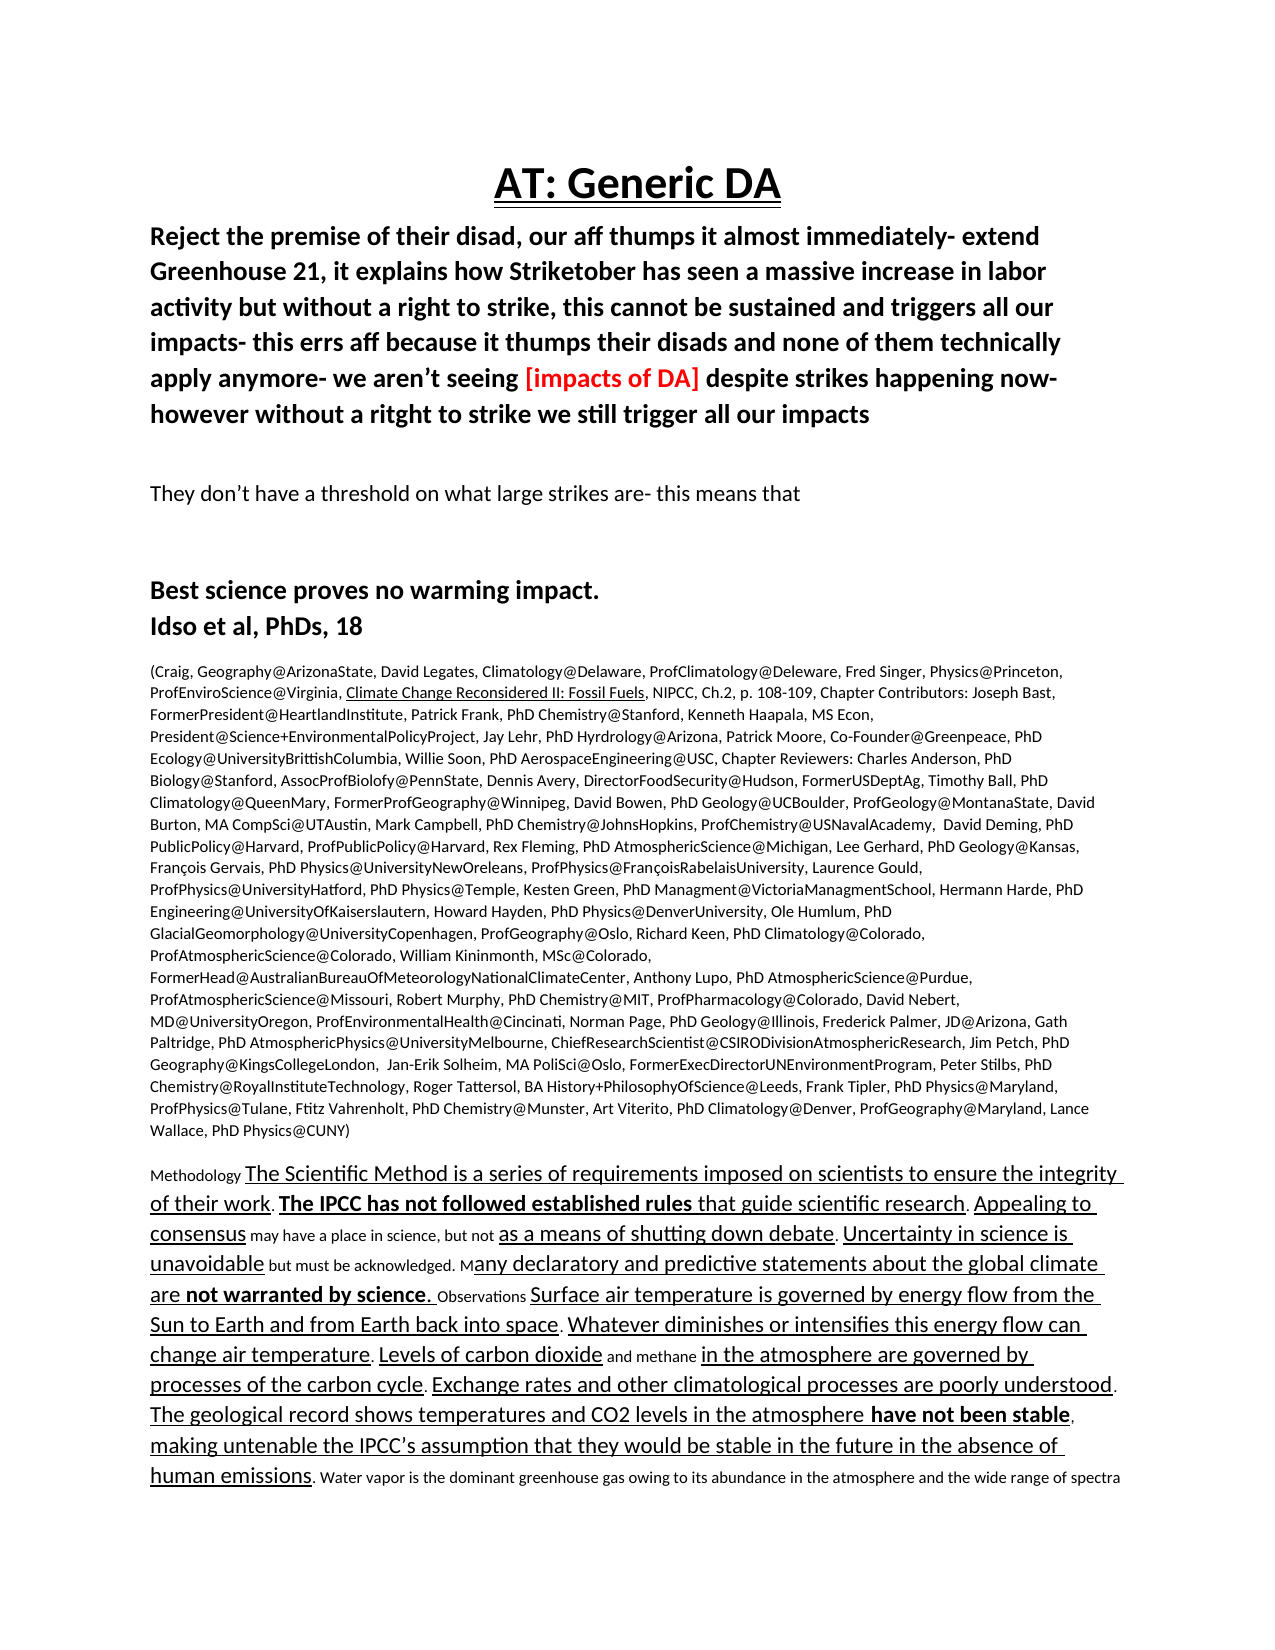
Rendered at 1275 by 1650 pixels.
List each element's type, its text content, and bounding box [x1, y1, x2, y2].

subtitle Reject the premise of their disad, our aff thumps it almost immediately- extend Greenhouse 21, it explains how Striketober has seen a massive increase in labor activity but without a right to strike, this cannot be sustained and triggers all our impacts- this errs aff because it thumps their disads and none of them technically apply anymore- we aren’t seeing [impacts of DA] despite strikes happening now- however without a ritght to strike we still trigger all our impacts [150, 219, 1125, 430]
subtitle Best science proves no warming impact. [150, 573, 1125, 606]
text They don’t have a threshold on what large strikes are- this means that [150, 479, 1125, 507]
text Idso et al, PhDs, 18 [150, 609, 1125, 642]
subtitle AT: Generic DA [150, 154, 1125, 210]
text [150, 1159, 1125, 1489]
text (Craig, Geography@ArizonaState, David Legates, Climatology@Delaware, ProfClimatology@Deleware, Fred Singer, Physics@Princeton, ProfEnviroScience@Virginia, Climate Change Reconsidered II: Fossil Fuels, NIPCC, Ch.2, p. 108-109, Chapter Contributors: Joseph Bast, FormerPresident@HeartlandInstitute, Patrick Frank, PhD Chemistry@Stanford, Kenneth Haapala, MS Econ, President@Science+EnvironmentalPolicyProject, Jay Lehr, PhD Hyrdrology@Arizona, Patrick Moore, Co-Founder@Greenpeace, PhD Ecology@UniversityBrittishColumbia, Willie Soon, PhD AerospaceEngineering@USC, Chapter Reviewers: Charles Anderson, PhD Biology@Stanford, AssocProfBiolofy@PennState, Dennis Avery, DirectorFoodSecurity@Hudson, FormerUSDeptAg, Timothy Ball, PhD Climatology@QueenMary, FormerProfGeography@Winnipeg, David Bowen, PhD Geology@UCBoulder, ProfGeology@MontanaState, David Burton, MA CompSci@UTAustin, Mark Campbell, PhD Chemistry@JohnsHopkins, ProfChemistry@USNavalAcademy, David Deming, PhD PublicPolicy@Harvard, ProfPublicPolicy@Harvard, Rex Fleming, PhD AtmosphericScience@Michigan, Lee Gerhard, PhD Geology@Kansas, François Gervais, PhD Physics@UniversityNewOreleans, ProfPhysics@FrançoisRabelaisUniversity, Laurence Gould, ProfPhysics@UniversityHatford, PhD Physics@Temple, Kesten Green, PhD Managment@VictoriaManagmentSchool, Hermann Harde, PhD Engineering@UniversityOfKaiserslautern, Howard Hayden, PhD Physics@DenverUniversity, Ole Humlum, PhD GlacialGeomorphology@UniversityCopenhagen, ProfGeography@Oslo, Richard Keen, PhD Climatology@Colorado, ProfAtmosphericScience@Colorado, William Kininmonth, MSc@Colorado, FormerHead@AustralianBureauOfMeteorologyNationalClimateCenter, Anthony Lupo, PhD AtmosphericScience@Purdue, ProfAtmosphericScience@Missouri, Robert Murphy, PhD Chemistry@MIT, ProfPharmacology@Colorado, David Nebert, MD@UniversityOregon, ProfEnvironmentalHealth@Cincinati, Norman Page, PhD Geology@Illinois, Frederick Palmer, JD@Arizona, Gath Paltridge, PhD AtmosphericPhysics@UniversityMelbourne, ChiefResearchScientist@CSIRODivisionAtmosphericResearch, Jim Petch, PhD Geography@KingsCollegeLondon, Jan-Erik Solheim, MA PoliSci@Oslo, FormerExecDirectorUNEnvironmentProgram, Peter Stilbs, PhD Chemistry@RoyalInstituteTechnology, Roger Tattersol, BA History+PhilosophyOfScience@Leeds, Frank Tipler, PhD Physics@Maryland, ProfPhysics@Tulane, Ftitz Vahrenholt, PhD Chemistry@Munster, Art Viterito, PhD Climatology@Denver, ProfGeography@Maryland, Lance Wallace, PhD Physics@CUNY) [150, 661, 1125, 1141]
